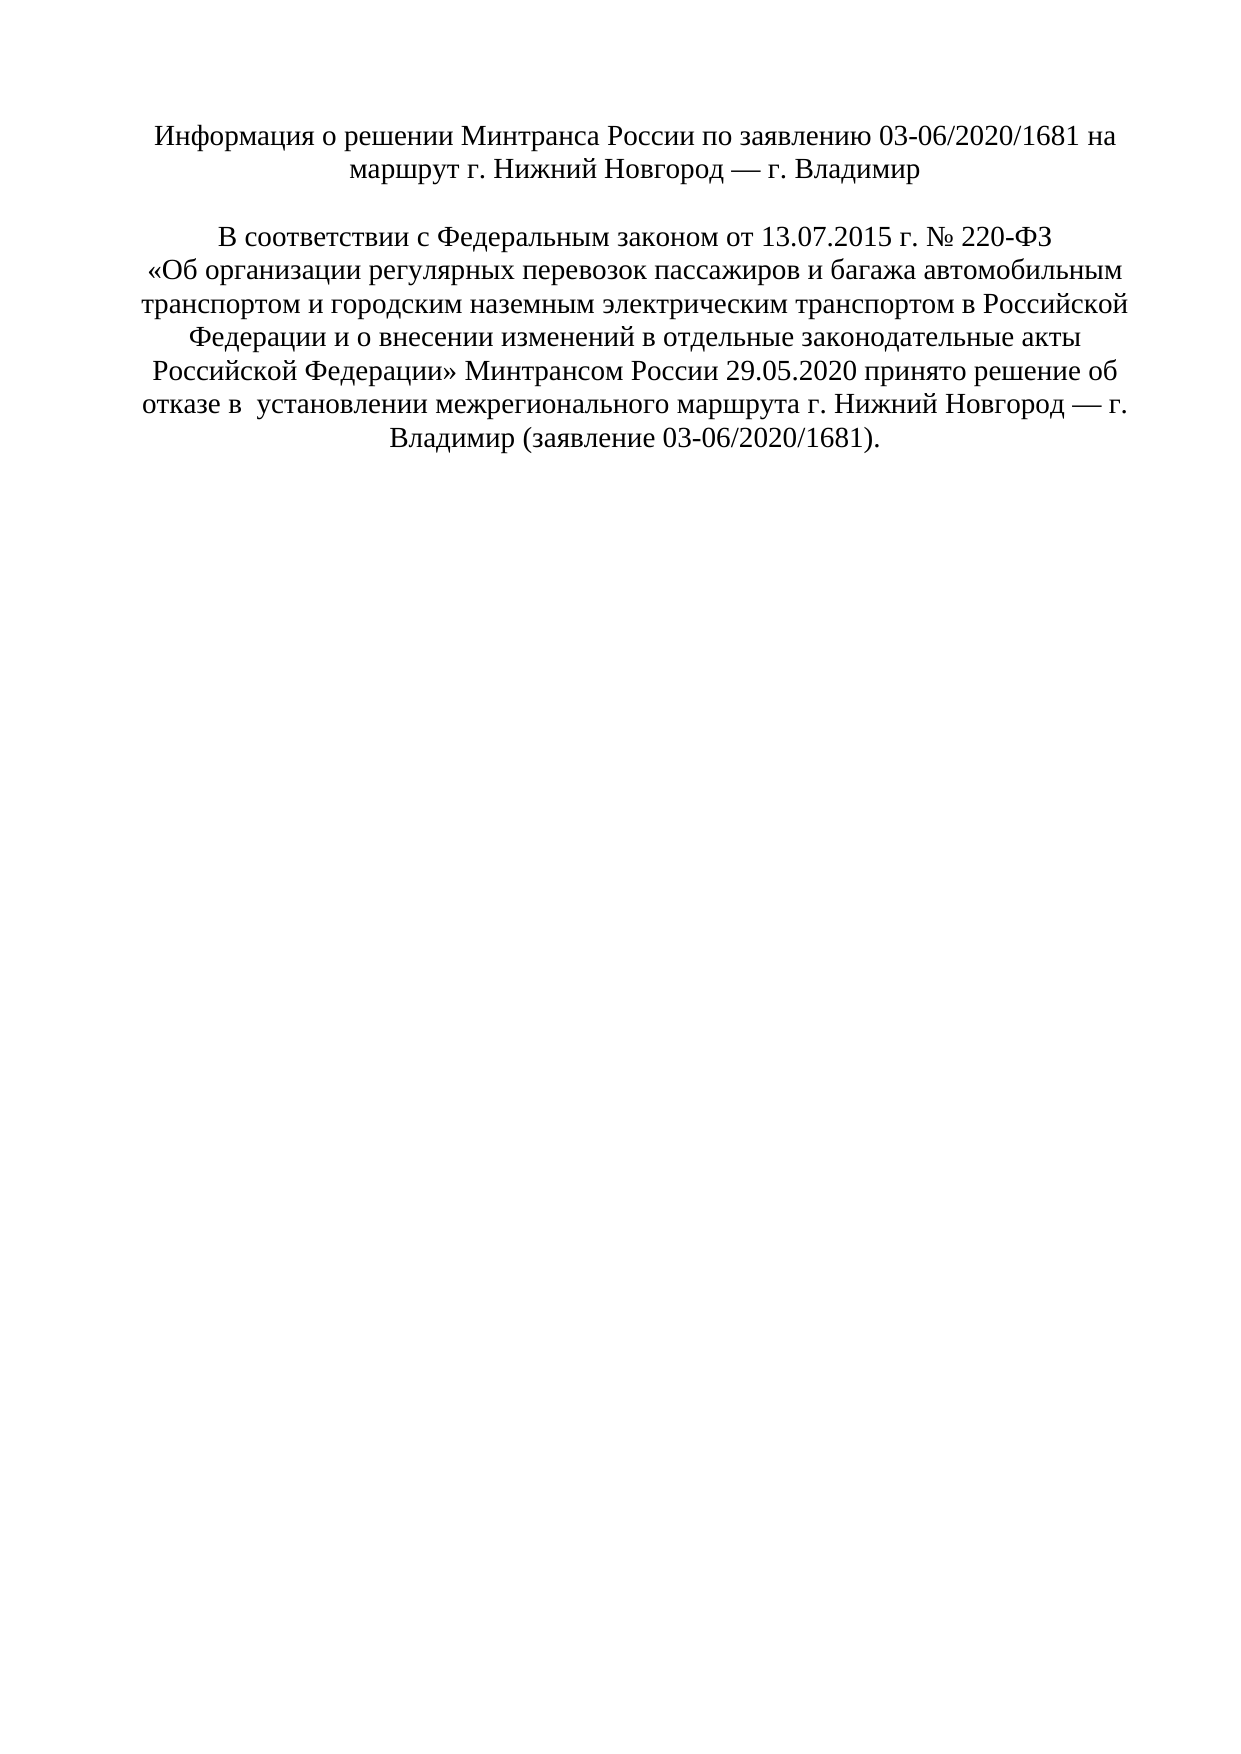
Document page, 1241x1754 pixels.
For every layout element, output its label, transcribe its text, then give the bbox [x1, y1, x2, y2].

text Информация о решении Минтранса России по заявлению 03-06/2020/1681 на маршрут г. Нижний Новгород — г. Владимир [118, 118, 1152, 185]
text В соответствии с Федеральным законом от 13.07.2015 г. № 220-ФЗ «Об организации регулярных перевозок пассажиров и багажа автомобильным транспортом и городским наземным электрическим транспортом в Российской Федерации и о внесении изменений в отдельные законодательные акты Российской Федерации» Минтрансом России 29.05.2020 принято решение об отказе в установлении межрегионального маршрута г. Нижний Новгород — г. Владимир (заявление 03-06/2020/1681). [118, 219, 1152, 453]
